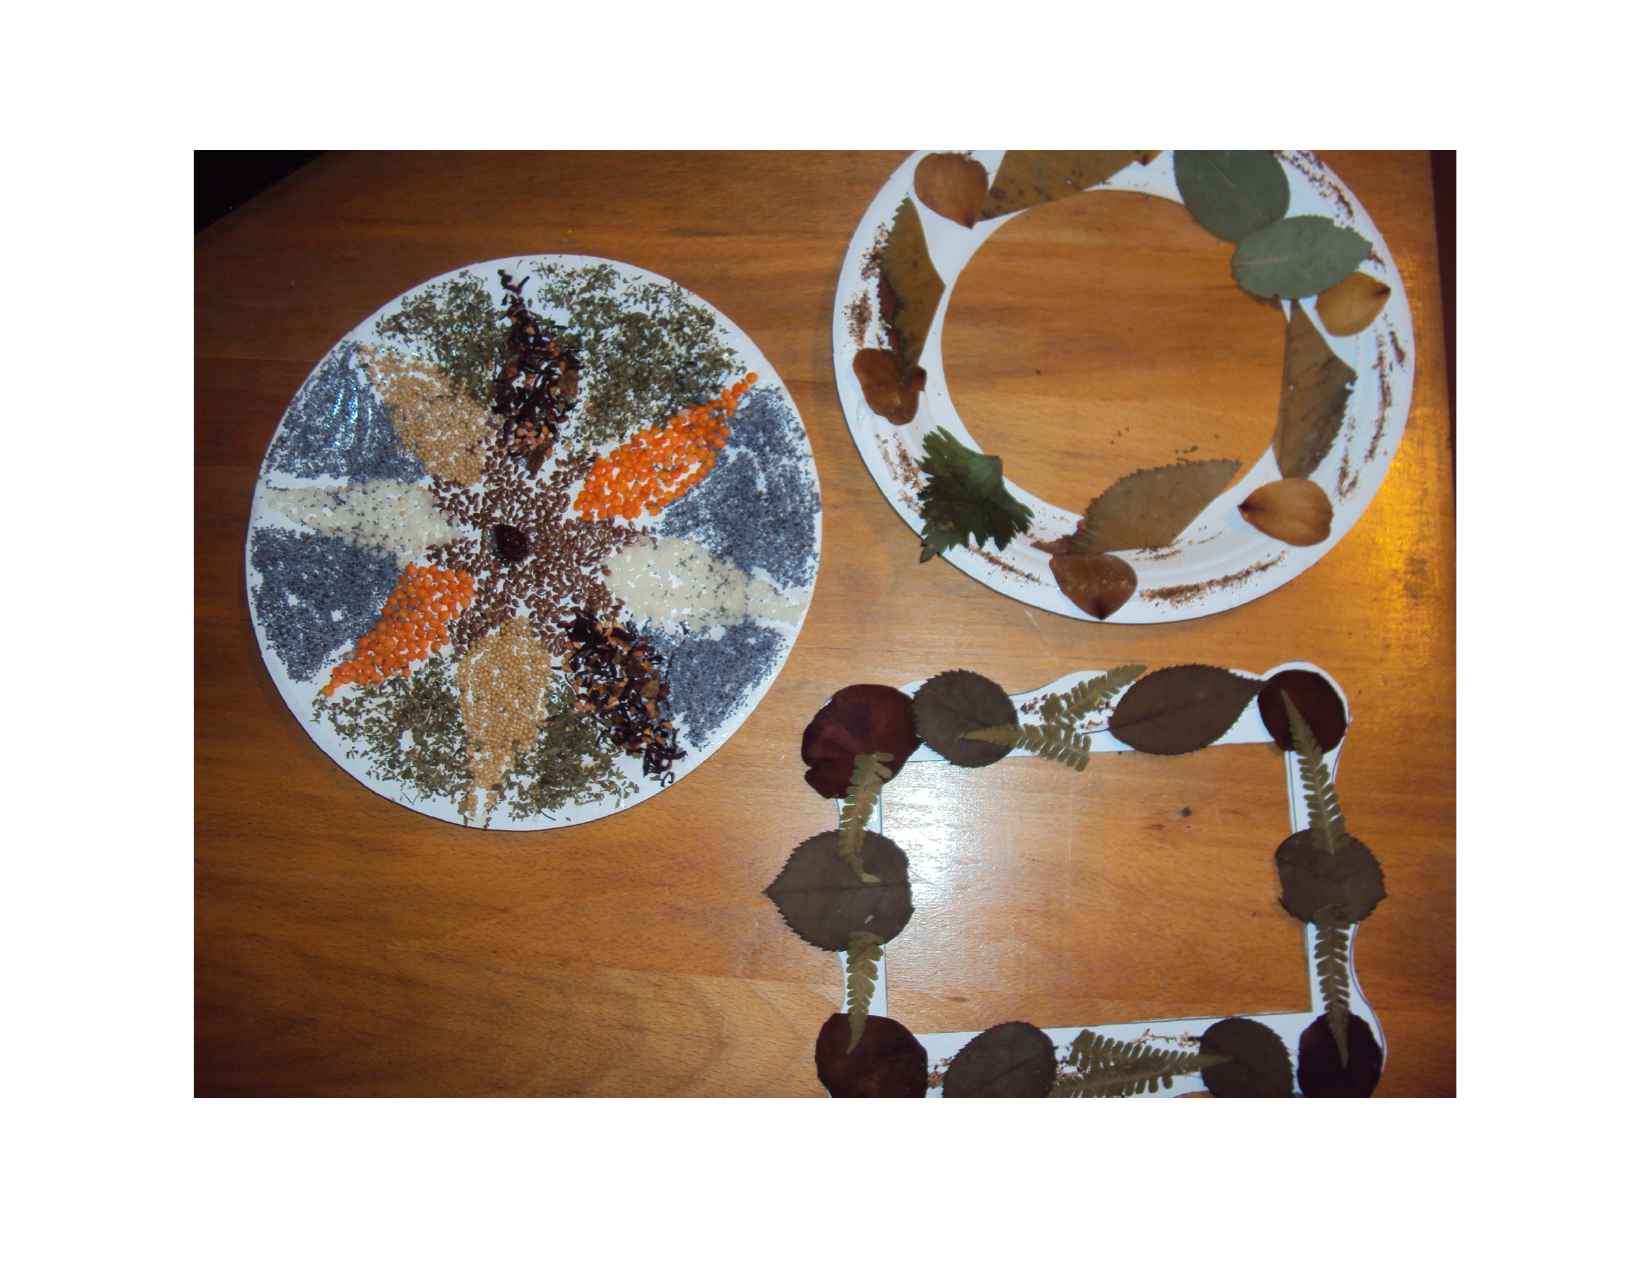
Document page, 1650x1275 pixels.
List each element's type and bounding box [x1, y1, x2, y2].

picture [193, 150, 1457, 1098]
